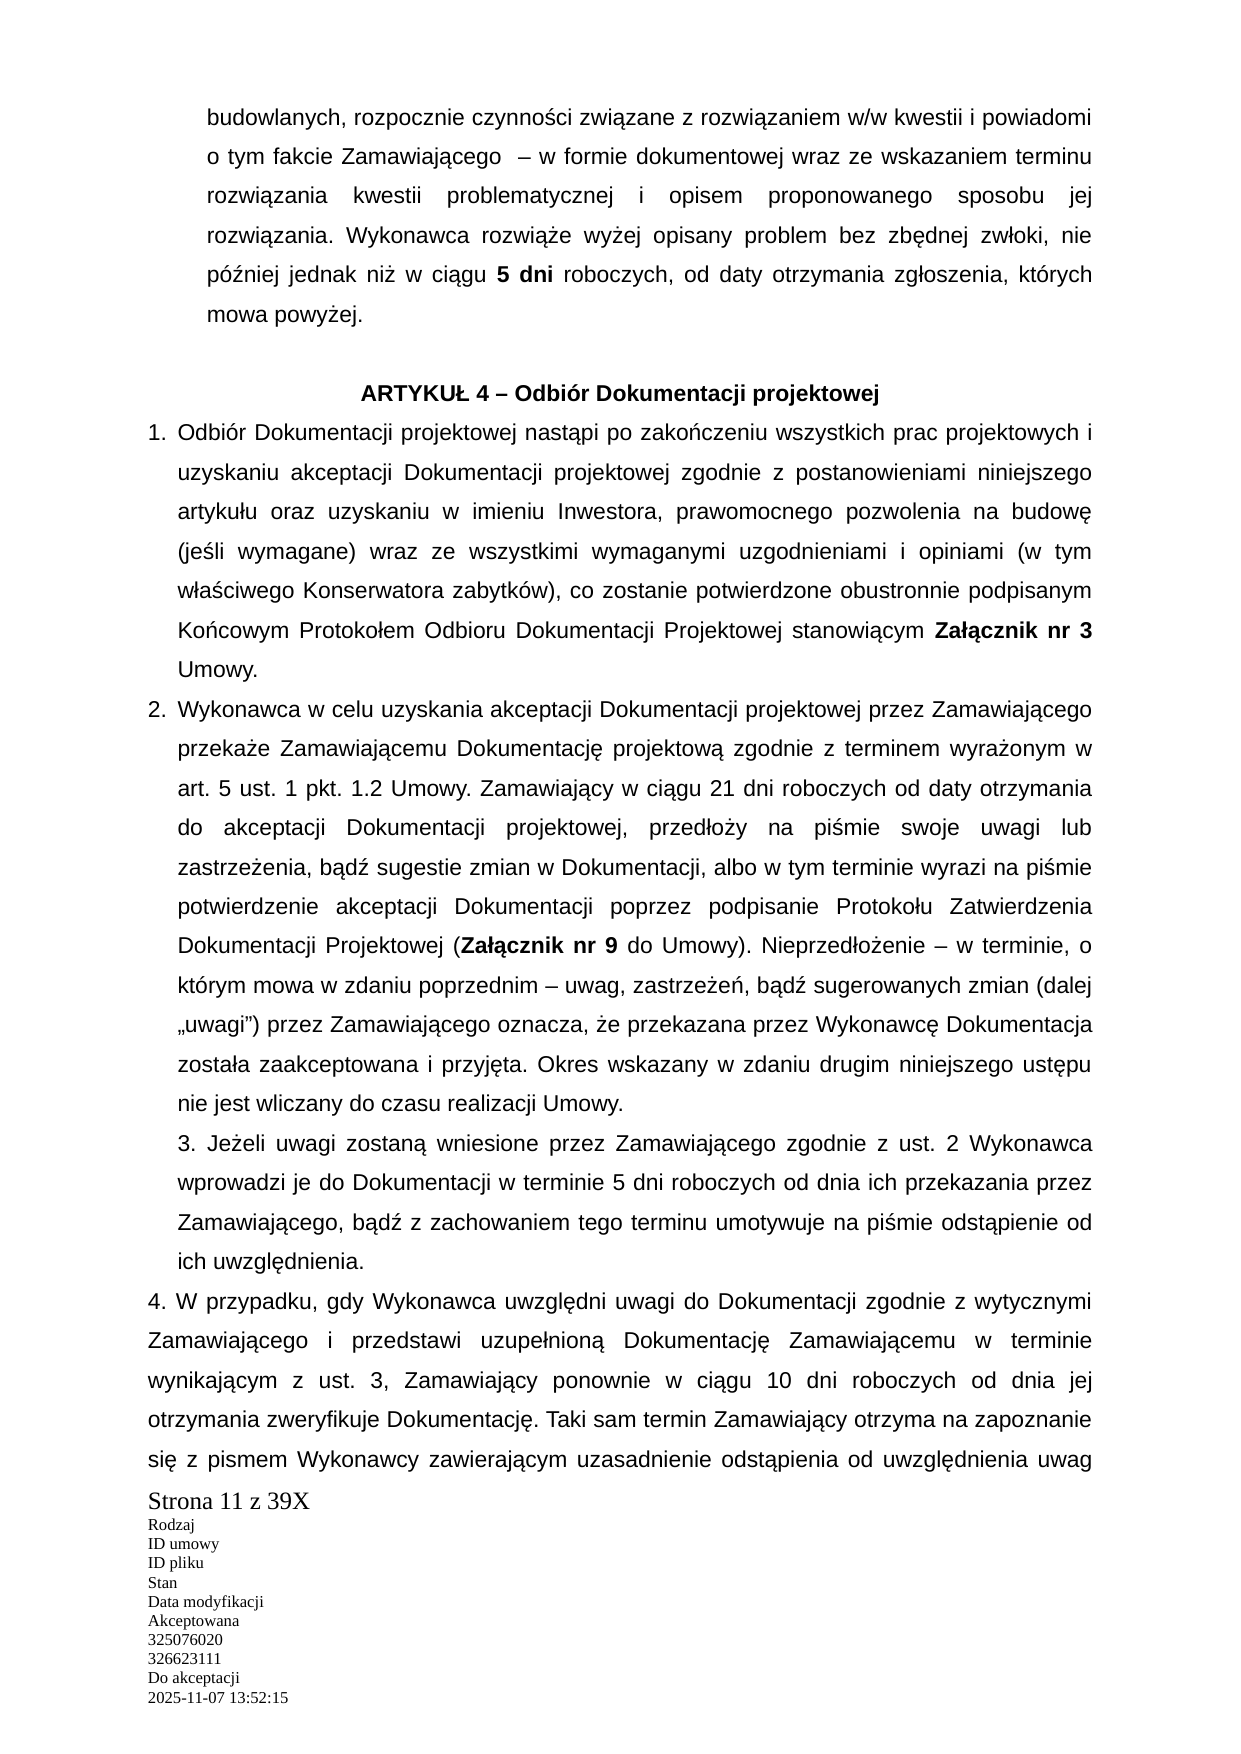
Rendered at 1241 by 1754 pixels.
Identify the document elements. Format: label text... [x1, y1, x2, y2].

text ARTYKUŁ 4 – Odbiór Dokumentacji projektowej [148, 380, 1093, 406]
list Wykonawca w celu uzyskania akceptacji Dokumentacji projektowej przez Zamawiającego przekaże Zamawiającemu Dokumentację projektową zgodnie z terminem wyrażonym w art. 5 ust. 1 pkt. 1.2 Umowy. Zamawiający w ciągu 21 dni roboczych od daty otrzymania do akceptacji Dokumentacji projektowej, przedłoży na piśmie swoje uwagi lub zastrzeżenia, bądź sugestie zmian w Dokumentacji, albo w tym terminie wyrazi na piśmie potwierdzenie akceptacji Dokumentacji poprzez podpisanie Protokołu Zatwierdzenia Dokumentacji Projektowej (Załącznik nr 9 do Umowy). Nieprzedłożenie – w terminie, o którym mowa w zdaniu poprzednim – uwag, zastrzeżeń, bądź sugerowanych zmian (dalej „uwagi”) przez Zamawiającego oznacza, że przekazana przez Wykonawcę Dokumentacja została zaakceptowana i przyjęta. Okres wskazany w zdaniu drugim niniejszego ustępu nie jest wliczany do czasu realizacji Umowy. [148, 696, 1093, 1117]
list Odbiór Dokumentacji projektowej nastąpi po zakończeniu wszystkich prac projektowych i uzyskaniu akceptacji Dokumentacji projektowej zgodnie z postanowieniami niniejszego artykułu oraz uzyskaniu w imieniu Inwestora, prawomocnego pozwolenia na budowę (jeśli wymagane) wraz ze wszystkimi wymaganymi uzgodnieniami i opiniami (w tym właściwego Konserwatora zabytków), co zostanie potwierdzone obustronnie podpisanym Końcowym Protokołem Odbioru Dokumentacji Projektowej stanowiącym Załącznik nr 3 Umowy. [148, 419, 1093, 682]
text 3. Jeżeli uwagi zostaną wniesione przez Zamawiającego zgodnie z ust. 2 Wykonawca wprowadzi je do Dokumentacji w terminie 5 dni roboczych od dnia ich przekazania przez Zamawiającego, bądź z zachowaniem tego terminu umotywuje na piśmie odstąpienie od ich uwzględnienia. [177, 1130, 1093, 1275]
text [148, 1288, 1093, 1472]
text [162, 103, 1093, 327]
